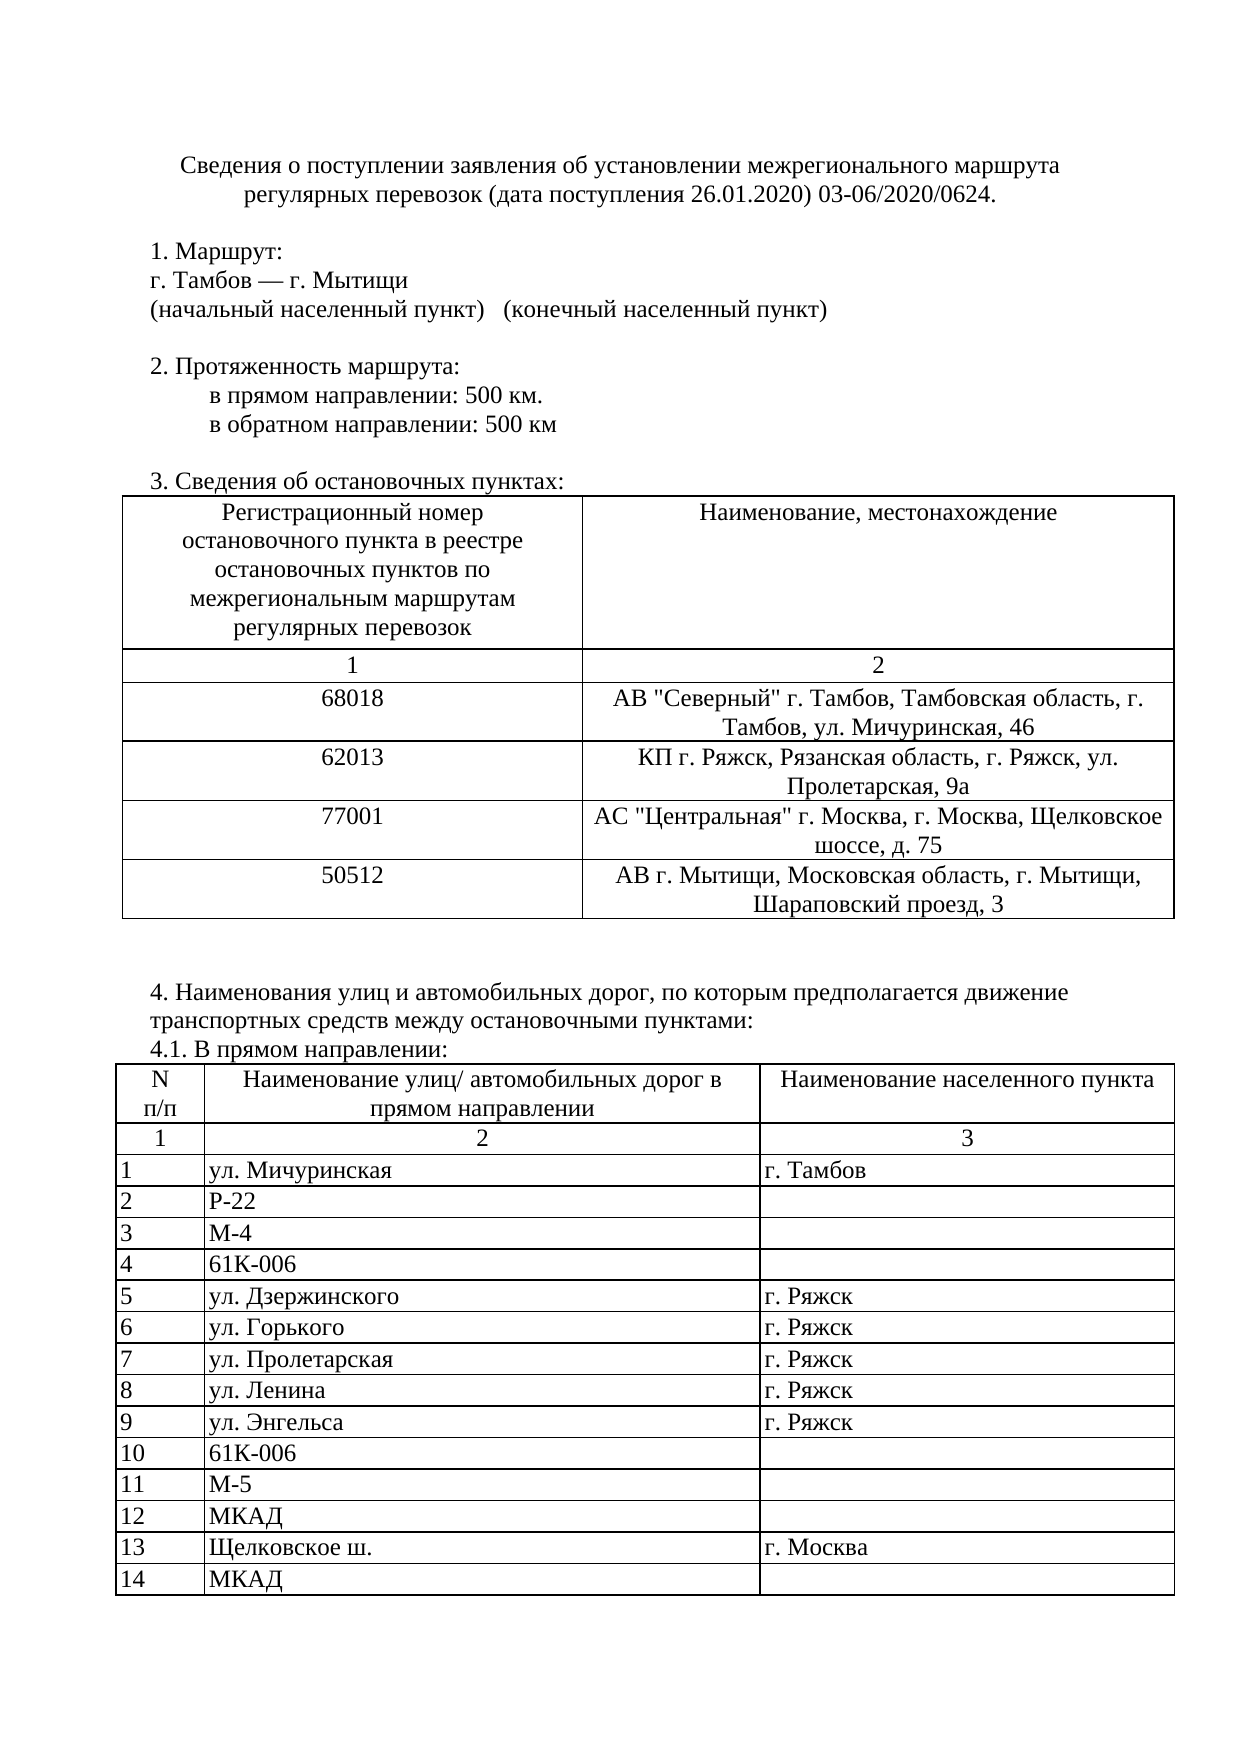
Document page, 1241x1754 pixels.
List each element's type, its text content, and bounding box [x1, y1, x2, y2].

table_cell г. Ряжск [761, 1281, 1174, 1311]
text г. Тамбов — г. Мытищи [150, 265, 1090, 294]
text 4.1. В прямом направлении: [150, 1034, 1090, 1063]
table_cell [761, 1187, 1174, 1216]
table_cell 3 [761, 1124, 1174, 1153]
table_cell г. Москва [761, 1533, 1174, 1562]
table_cell 7 [117, 1344, 204, 1374]
table_cell АВ "Северный" г. Тамбов, Тамбовская область, г. Тамбов, ул. Мичуринская, 46 [583, 683, 1173, 740]
table_cell [761, 1470, 1174, 1499]
table_header Наименование улиц/ автомобильных дорог в прямом направлении [205, 1065, 759, 1122]
table_cell 11 [117, 1470, 204, 1499]
table_cell 77001 [123, 801, 582, 858]
table_cell 14 [117, 1564, 204, 1594]
table_cell 61К-006 [205, 1250, 759, 1279]
table_cell АВ г. Мытищи, Московская область, г. Мытищи, Шараповский проезд, 3 [583, 860, 1173, 918]
table_cell ул. Энгельса [205, 1407, 759, 1437]
text (начальный населенный пункт) (конечный населенный пункт) [150, 294, 1090, 322]
table_header Наименование, местонахождение [583, 497, 1173, 648]
table_cell КП г. Ряжск, Рязанская область, г. Ряжск, ул. Пролетарская, 9а [583, 742, 1173, 799]
table_cell 2 [117, 1187, 204, 1216]
table_cell 50512 [123, 860, 582, 918]
text 3. Сведения об остановочных пунктах: [150, 466, 1090, 495]
table_cell 8 [117, 1375, 204, 1405]
table_cell М-5 [205, 1470, 759, 1499]
table_cell 1 [117, 1155, 204, 1185]
table_cell [761, 1564, 1174, 1594]
table_cell [761, 1501, 1174, 1531]
table_cell 2 [205, 1124, 759, 1153]
table_cell 10 [117, 1438, 204, 1468]
table_cell г. Ряжск [761, 1407, 1174, 1437]
table_cell [761, 1438, 1174, 1468]
table_cell Щелковское ш. [205, 1533, 759, 1562]
table_cell 61К-006 [205, 1438, 759, 1468]
table_cell ул. Пролетарская [205, 1344, 759, 1374]
table_cell М-4 [205, 1218, 759, 1248]
table_cell 4 [117, 1250, 204, 1279]
text 2. Протяженность маршрута: [150, 351, 1090, 380]
table_cell 1 [117, 1124, 204, 1153]
table_cell МКАД [205, 1501, 759, 1531]
table_cell ул. Ленина [205, 1375, 759, 1405]
table_cell 62013 [123, 742, 582, 799]
text 1. Маршрут: [150, 236, 1090, 265]
text в прямом направлении: 500 км. [150, 380, 1090, 409]
table_cell 5 [117, 1281, 204, 1311]
table_cell г. Тамбов [761, 1155, 1174, 1185]
table_cell 1 [123, 650, 582, 681]
text Сведения о поступлении заявления об установлении межрегионального маршрута регулярных перевозок (дата поступления 26.01.2020) 03-06/2020/0624. [150, 150, 1090, 207]
table_cell г. Ряжск [761, 1344, 1174, 1374]
table_cell 3 [117, 1218, 204, 1248]
text в обратном направлении: 500 км [150, 409, 1090, 437]
table_cell ул. Горького [205, 1312, 759, 1342]
table_cell 6 [117, 1312, 204, 1342]
table_cell г. Ряжск [761, 1312, 1174, 1342]
table_cell АС "Центральная" г. Москва, г. Москва, Щелковское шоссе, д. 75 [583, 801, 1173, 858]
table_cell 13 [117, 1533, 204, 1562]
table_cell 68018 [123, 683, 582, 740]
text 4. Наименования улиц и автомобильных дорог, по которым предполагается движение транспортных средств между остановочными пунктами: [150, 977, 1090, 1034]
table_cell 9 [117, 1407, 204, 1437]
table_header Регистрационный номер остановочного пункта в реестре остановочных пунктов по межрегиональным маршрутам регулярных перевозок [123, 497, 582, 648]
table_cell [761, 1250, 1174, 1279]
table_cell МКАД [205, 1564, 759, 1594]
table_cell 12 [117, 1501, 204, 1531]
table_cell ул. Дзержинского [205, 1281, 759, 1311]
table_cell [761, 1218, 1174, 1248]
table_header Наименование населенного пункта [761, 1065, 1174, 1122]
table_header N п/п [117, 1065, 204, 1122]
table_cell г. Ряжск [761, 1375, 1174, 1405]
table_cell ул. Мичуринская [205, 1155, 759, 1185]
table_cell Р-22 [205, 1187, 759, 1216]
table_cell 2 [583, 650, 1173, 681]
